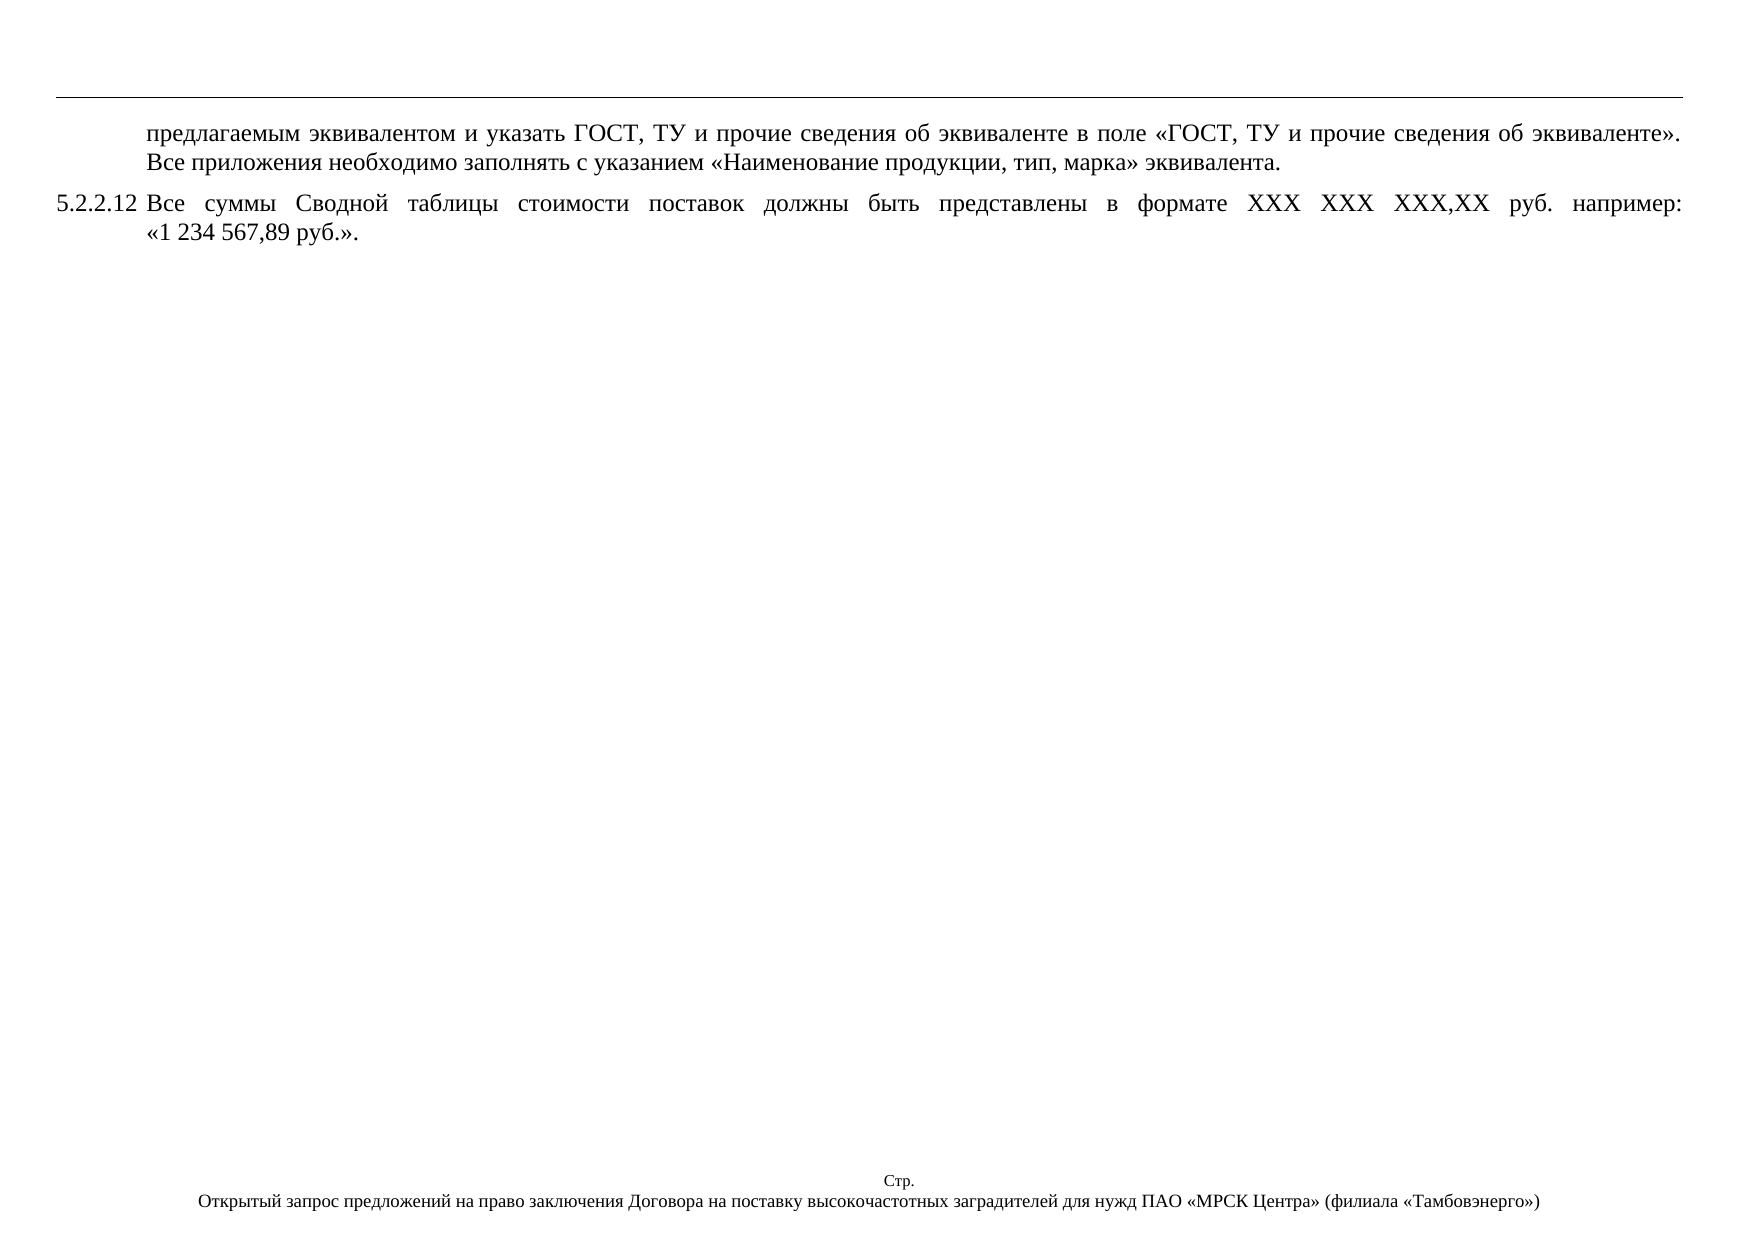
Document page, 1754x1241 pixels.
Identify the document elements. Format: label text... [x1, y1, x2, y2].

list Все суммы Сводной таблицы стоимости поставок должны быть представлены в формате XXX XXX XXX,XX руб. например: «1 234 567,89 руб.». [56, 188, 1683, 246]
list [56, 118, 1683, 176]
